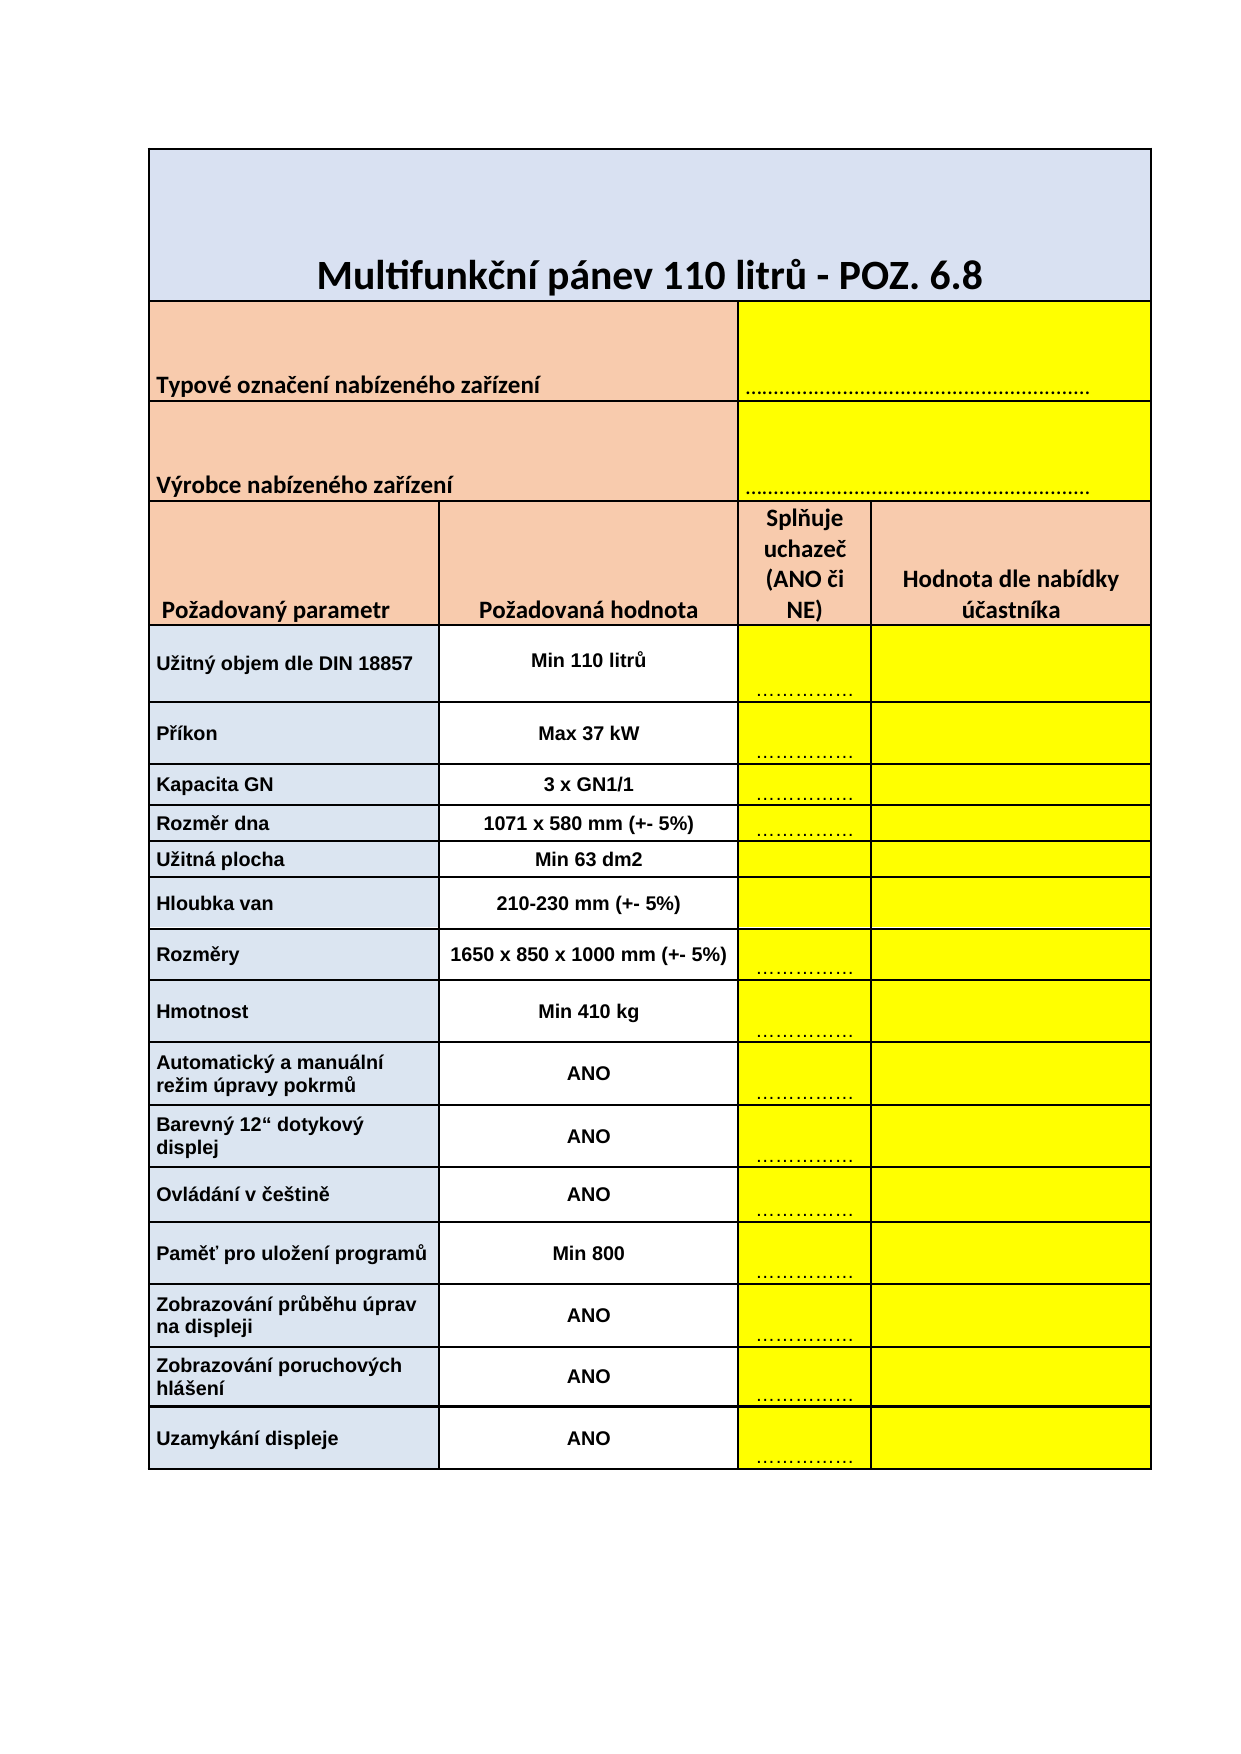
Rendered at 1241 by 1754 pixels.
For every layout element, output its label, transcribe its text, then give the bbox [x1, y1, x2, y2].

table_cell Požadovaný parametr [150, 502, 438, 624]
table_cell …………… [739, 1408, 870, 1468]
table_cell Min 110 litrů [440, 626, 737, 701]
table_cell Rozměr dna [150, 806, 438, 840]
table_cell Zobrazování průběhu úprav na displeji [150, 1285, 438, 1346]
table_cell …………… [739, 626, 870, 701]
table_cell Ovládání v češtině [150, 1168, 438, 1221]
table_cell Hodnota dle nabídky účastníka [872, 502, 1150, 624]
table_cell …......................................................... [739, 302, 1150, 400]
table_cell Automatický a manuální režim úpravy pokrmů [150, 1043, 438, 1104]
table_cell 210-230 mm (+- 5%) [440, 878, 737, 927]
table_cell [872, 878, 1150, 927]
table_cell …......................................................... [739, 402, 1150, 500]
table_cell Uzamykání displeje [150, 1408, 438, 1468]
table_cell Zobrazování poruchových hlášení [150, 1348, 438, 1405]
table_cell …………… [739, 1168, 870, 1221]
table_cell [872, 1408, 1150, 1468]
table_cell …………… [739, 1043, 870, 1104]
table_cell [739, 878, 870, 927]
table_cell Užitný objem dle DIN 18857 [150, 626, 438, 701]
table_cell [872, 703, 1150, 763]
table_cell Max 37 kW [440, 703, 737, 763]
table_cell …………… [739, 765, 870, 804]
table_cell [872, 1043, 1150, 1104]
table_cell Hmotnost [150, 981, 438, 1041]
table_cell Min 410 kg [440, 981, 737, 1041]
table_cell …………… [739, 1223, 870, 1283]
table_cell …………… [739, 1285, 870, 1346]
table_cell Barevný 12“ dotykový displej [150, 1106, 438, 1166]
table_cell …………… [739, 703, 870, 763]
table_cell [872, 981, 1150, 1041]
table_cell [739, 842, 870, 876]
table_cell 3 x GN1/1 [440, 765, 737, 804]
table_cell Min 800 [440, 1223, 737, 1283]
table_cell …………… [739, 806, 870, 840]
table_cell Splňuje uchazeč (ANO či NE) [739, 502, 870, 624]
table_cell ANO [440, 1285, 737, 1346]
table_cell …………… [739, 1106, 870, 1166]
table_cell [872, 1285, 1150, 1346]
table_cell Užitná plocha [150, 842, 438, 876]
table_cell [872, 626, 1150, 701]
table_cell ANO [440, 1168, 737, 1221]
table_cell [872, 1168, 1150, 1221]
table_cell ANO [440, 1408, 737, 1468]
table_cell …………… [739, 981, 870, 1041]
table_cell [872, 1348, 1150, 1405]
table_cell Kapacita GN [150, 765, 438, 804]
table_cell [872, 806, 1150, 840]
table_cell [872, 842, 1150, 876]
table_cell 1650 x 850 x 1000 mm (+- 5%) [440, 930, 737, 979]
table_cell Hloubka van [150, 878, 438, 927]
table_cell [872, 1106, 1150, 1166]
table_cell …………… [739, 930, 870, 979]
table_cell Rozměry [150, 930, 438, 979]
table_cell ANO [440, 1348, 737, 1405]
table_cell [872, 930, 1150, 979]
table_header Multifunkční pánev 110 litrů - POZ. 6.8 [150, 150, 1150, 300]
table_cell [872, 1223, 1150, 1283]
table_cell [872, 765, 1150, 804]
table_cell …………… [739, 1348, 870, 1405]
table_cell 1071 x 580 mm (+- 5%) [440, 806, 737, 840]
table_cell ANO [440, 1106, 737, 1166]
table_cell Paměť pro uložení programů [150, 1223, 438, 1283]
table_cell Min 63 dm2 [440, 842, 737, 876]
table_cell Požadovaná hodnota [440, 502, 737, 624]
table_cell Typové označení nabízeného zařízení [150, 302, 737, 400]
table_cell Příkon [150, 703, 438, 763]
table_cell Výrobce nabízeného zařízení [150, 402, 737, 500]
table_cell ANO [440, 1043, 737, 1104]
